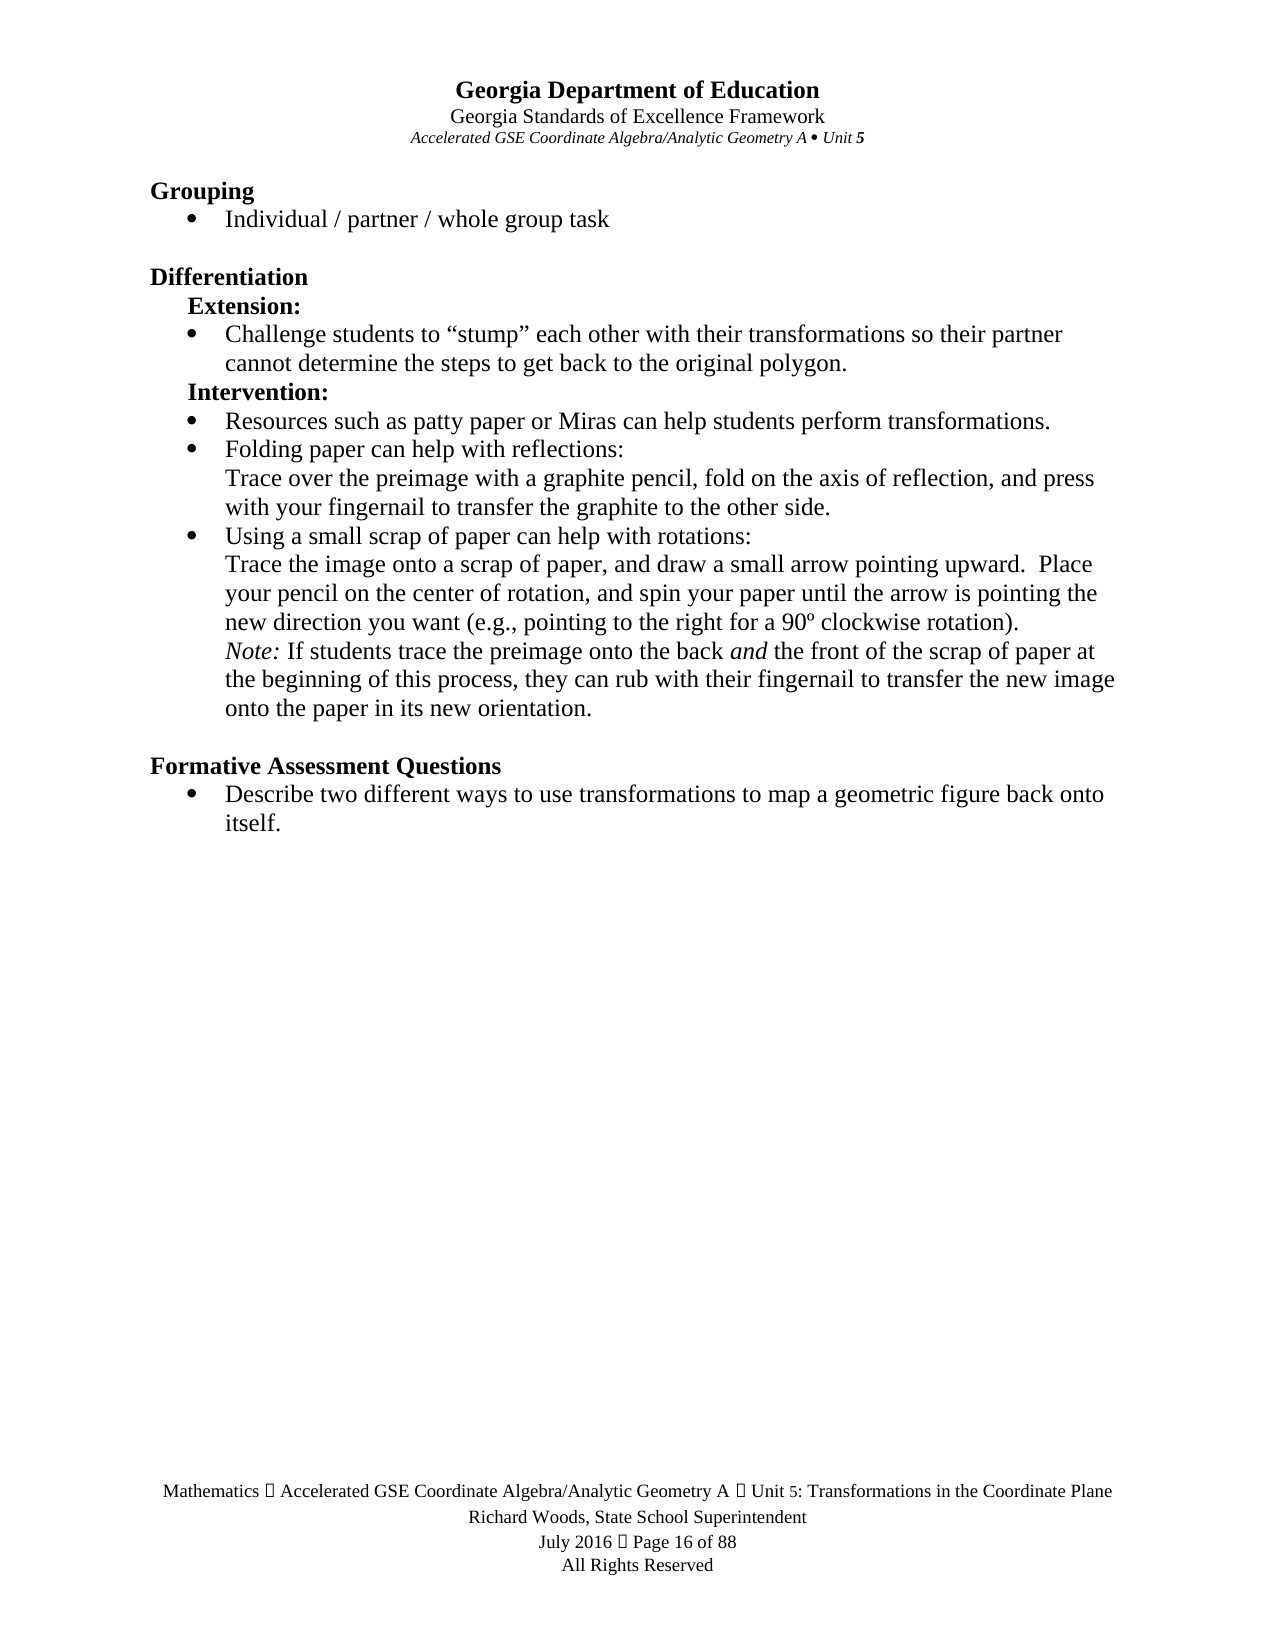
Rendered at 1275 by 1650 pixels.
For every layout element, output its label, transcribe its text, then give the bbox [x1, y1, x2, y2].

list Challenge students to “stump” each other with their transformations so their partner cannot determine the steps to get back to the original polygon. [187, 319, 1125, 377]
list Resources such as patty paper or Miras can help students perform transformations. [187, 406, 1125, 434]
text Grouping [150, 176, 1125, 204]
text Extension: [150, 291, 1125, 319]
text Formative Assessment Questions [150, 751, 1125, 779]
list Using a small scrap of paper can help with rotations: Trace the image onto a scrap of paper, and draw a small arrow pointing upward. Place your pencil on the center of rotation, and spin your paper until the arrow is pointing the new direction you want (e.g., pointing to the right for a 90º clockwise rotation). Note: If students trace the preimage onto the back and the front of the scrap of paper at the beginning of this process, they can rub with their fingernail to transfer the new image onto the paper in its new orientation. [187, 521, 1125, 722]
text Differentiation [150, 262, 1125, 291]
list Folding paper can help with reflections: Trace over the preimage with a graphite pencil, fold on the axis of reflection, and press with your fingernail to transfer the graphite to the other side. [187, 434, 1125, 521]
text Intervention: [150, 377, 1125, 406]
list Describe two different ways to use transformations to map a geometric figure back onto itself. [187, 779, 1125, 837]
list Individual / partner / whole group task [187, 204, 1125, 233]
